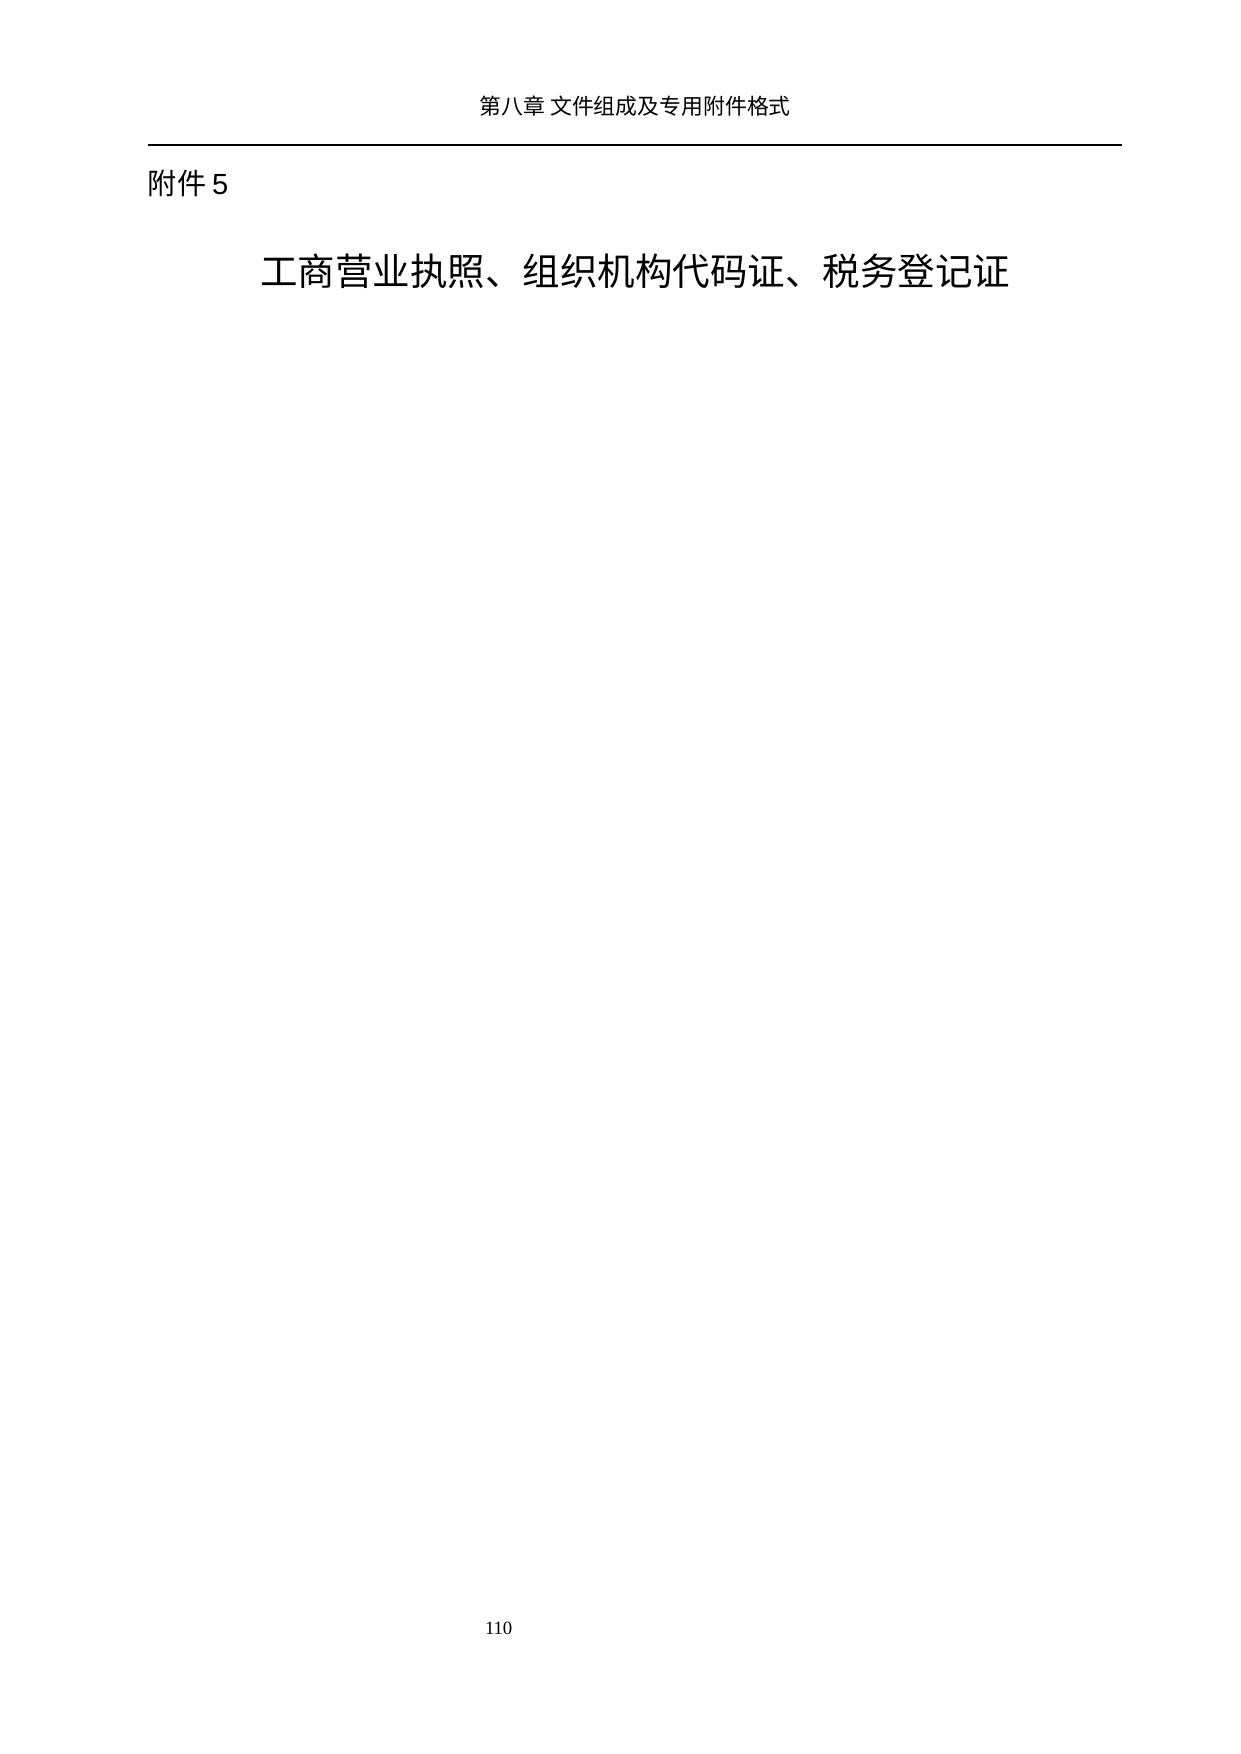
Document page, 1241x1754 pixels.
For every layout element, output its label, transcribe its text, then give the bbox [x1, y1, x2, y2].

text 工商营业执照、组织机构代码证、税务登记证 [148, 239, 1122, 297]
subtitle 附件5 [148, 160, 1122, 202]
